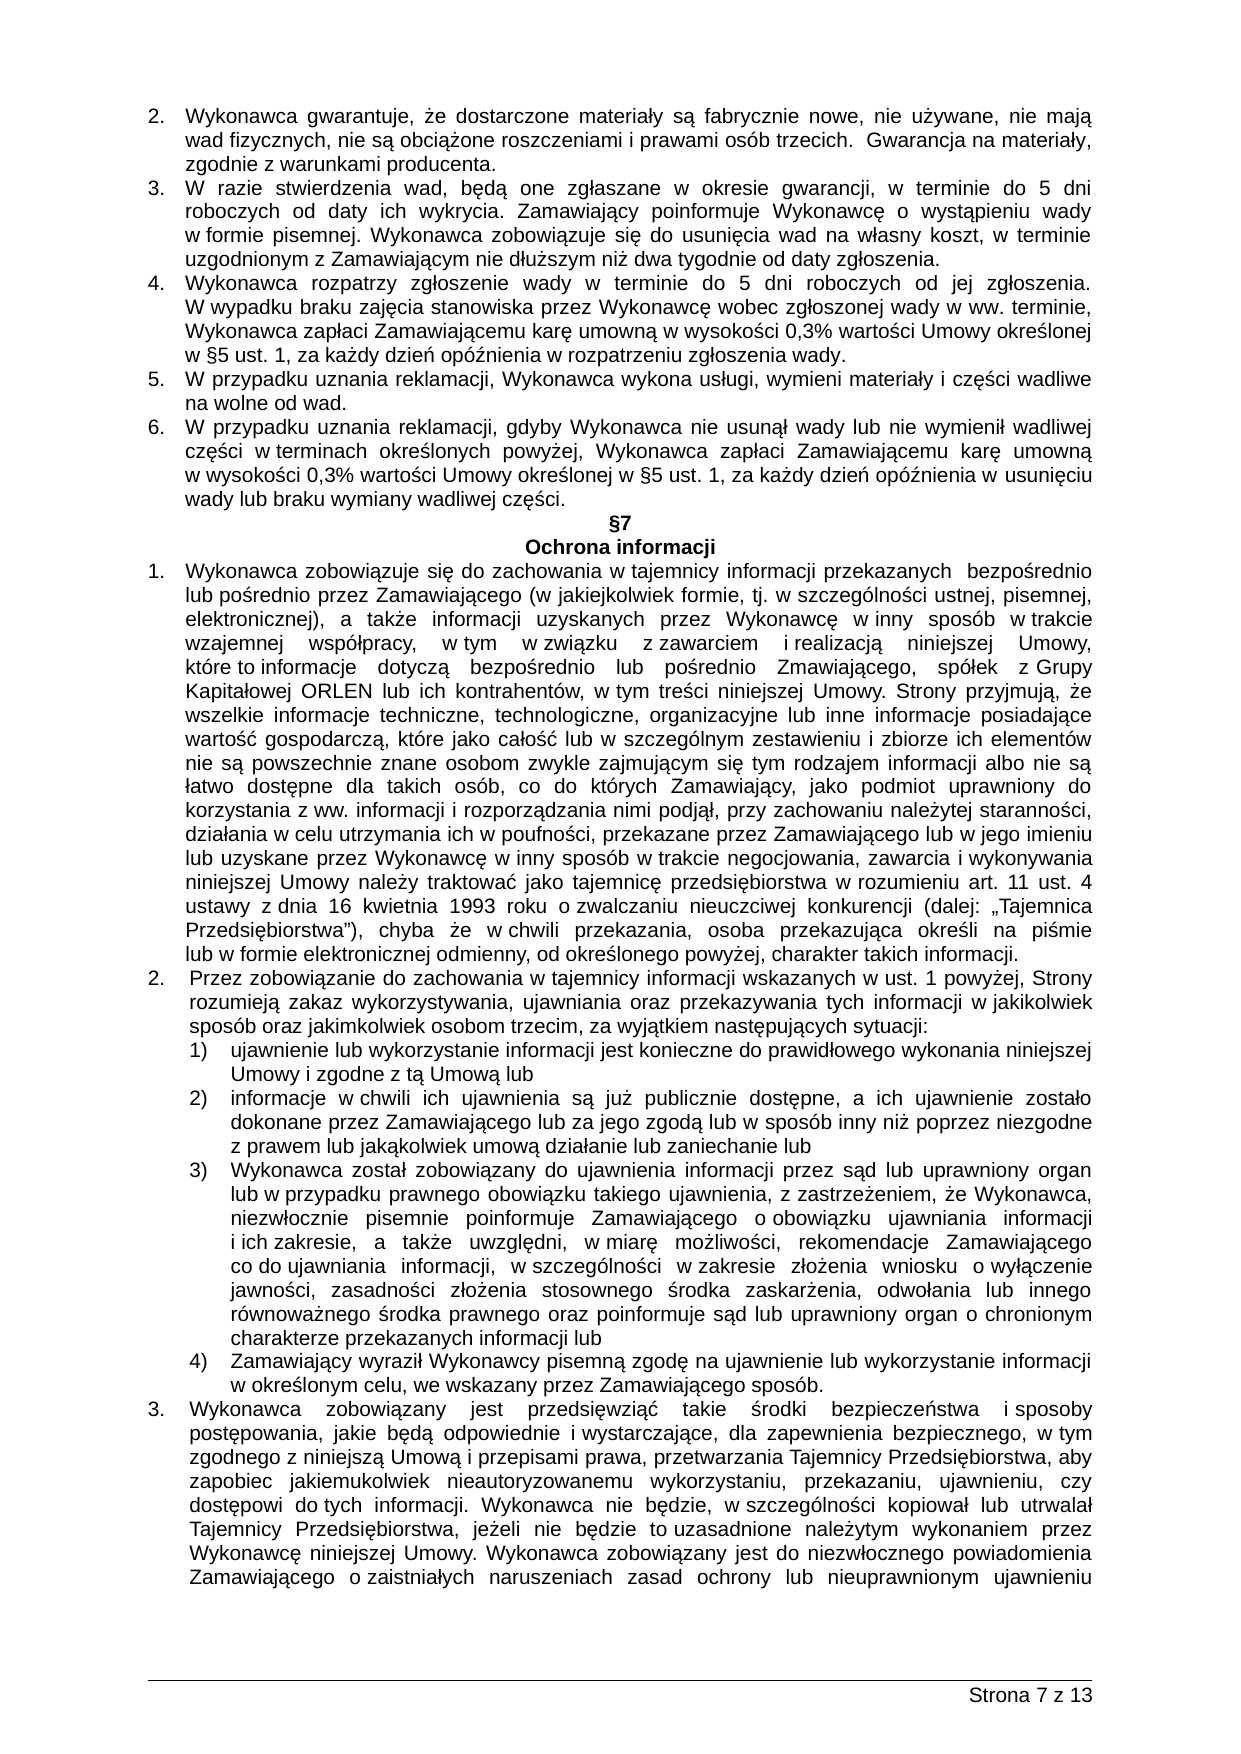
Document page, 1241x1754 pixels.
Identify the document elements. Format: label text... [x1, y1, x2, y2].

text Ochrona informacji [148, 535, 1092, 559]
text 4) Zamawiający wyraził Wykonawcy pisemną zgodę na ujawnienie lub wykorzystanie informacji w określonym celu, we wskazany przez Zamawiającego sposób. [189, 1349, 1092, 1397]
list Wykonawca rozpatrzy zgłoszenie wady w terminie do 5 dni roboczych od jej zgłoszenia. W wypadku braku zajęcia stanowiska przez Wykonawcę wobec zgłoszonej wady w ww. terminie, Wykonawca zapłaci Zamawiającemu karę umowną w wysokości 0,3% wartości Umowy określonej w §5 ust. 1, za każdy dzień opóźnienia w rozpatrzeniu zgłoszenia wady. [148, 271, 1092, 367]
list Przez zobowiązanie do zachowania w tajemnicy informacji wskazanych w ust. 1 powyżej, Strony rozumieją zakaz wykorzystywania, ujawniania oraz przekazywania tych informacji w jakikolwiek sposób oraz jakimkolwiek osobom trzecim, za wyjątkiem następujących sytuacji: [148, 966, 1092, 1038]
list W przypadku uznania reklamacji, Wykonawca wykona usługi, wymieni materiały i części wadliwe na wolne od wad. [148, 367, 1092, 415]
text 2) informacje w chwili ich ujawnienia są już publicznie dostępne, a ich ujawnienie zostało dokonane przez Zamawiającego lub za jego zgodą lub w sposób inny niż poprzez niezgodne z prawem lub jakąkolwiek umową działanie lub zaniechanie lub [189, 1086, 1092, 1158]
list W razie stwierdzenia wad, będą one zgłaszane w okresie gwarancji, w terminie do 5 dni roboczych od daty ich wykrycia. Zamawiający poinformuje Wykonawcę o wystąpieniu wady w formie pisemnej. Wykonawca zobowiązuje się do usunięcia wad na własny koszt, w terminie uzgodnionym z Zamawiającym nie dłuższym niż dwa tygodnie od daty zgłoszenia. [148, 175, 1092, 271]
list Wykonawca zobowiązuje się do zachowania w tajemnicy informacji przekazanych bezpośrednio lub pośrednio przez Zamawiającego (w jakiejkolwiek formie, tj. w szczególności ustnej, pisemnej, elektronicznej), a także informacji uzyskanych przez Wykonawcę w inny sposób w trakcie wzajemnej współpracy, w tym w związku z zawarciem i realizacją niniejszej Umowy, które to informacje dotyczą bezpośrednio lub pośrednio Zmawiającego, spółek z Grupy Kapitałowej ORLEN lub ich kontrahentów, w tym treści niniejszej Umowy. Strony przyjmują, że wszelkie informacje techniczne, technologiczne, organizacyjne lub inne informacje posiadające wartość gospodarczą, które jako całość lub w szczególnym zestawieniu i zbiorze ich elementów nie są powszechnie znane osobom zwykle zajmującym się tym rodzajem informacji albo nie są łatwo dostępne dla takich osób, co do których Zamawiający, jako podmiot uprawniony do korzystania z ww. informacji i rozporządzania nimi podjął, przy zachowaniu należytej staranności, działania w celu utrzymania ich w poufności, przekazane przez Zamawiającego lub w jego imieniu lub uzyskane przez Wykonawcę w inny sposób w trakcie negocjowania, zawarcia i wykonywania niniejszej Umowy należy traktować jako tajemnicę przedsiębiorstwa w rozumieniu art. 11 ust. 4 ustawy z dnia 16 kwietnia 1993 roku o zwalczaniu nieuczciwej konkurencji (dalej: „Tajemnica Przedsiębiorstwa”), chyba że w chwili przekazania, osoba przekazująca określi na piśmie lub w formie elektronicznej odmienny, od określonego powyżej, charakter takich informacji. [148, 559, 1092, 966]
list W przypadku uznania reklamacji, gdyby Wykonawca nie usunął wady lub nie wymienił wadliwej części w terminach określonych powyżej, Wykonawca zapłaci Zamawiającemu karę umowną w wysokości 0,3% wartości Umowy określonej w §5 ust. 1, za każdy dzień opóźnienia w usunięciu wady lub braku wymiany wadliwej części. [148, 415, 1092, 511]
text §7 [148, 511, 1092, 535]
text 3) Wykonawca został zobowiązany do ujawnienia informacji przez sąd lub uprawniony organ lub w przypadku prawnego obowiązku takiego ujawnienia, z zastrzeżeniem, że Wykonawca, niezwłocznie pisemnie poinformuje Zamawiającego o obowiązku ujawniania informacji i ich zakresie, a także uwzględni, w miarę możliwości, rekomendacje Zamawiającego co do ujawniania informacji, w szczególności w zakresie złożenia wniosku o wyłączenie jawności, zasadności złożenia stosownego środka zaskarżenia, odwołania lub innego równoważnego środka prawnego oraz poinformuje sąd lub uprawniony organ o chronionym charakterze przekazanych informacji lub [189, 1158, 1092, 1349]
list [148, 1397, 1092, 1589]
list Wykonawca gwarantuje, że dostarczone materiały są fabrycznie nowe, nie używane, nie mają wad fizycznych, nie są obciążone roszczeniami i prawami osób trzecich. Gwarancja na materiały, zgodnie z warunkami producenta. [148, 103, 1092, 175]
text 1) ujawnienie lub wykorzystanie informacji jest konieczne do prawidłowego wykonania niniejszej Umowy i zgodne z tą Umową lub [189, 1038, 1092, 1086]
